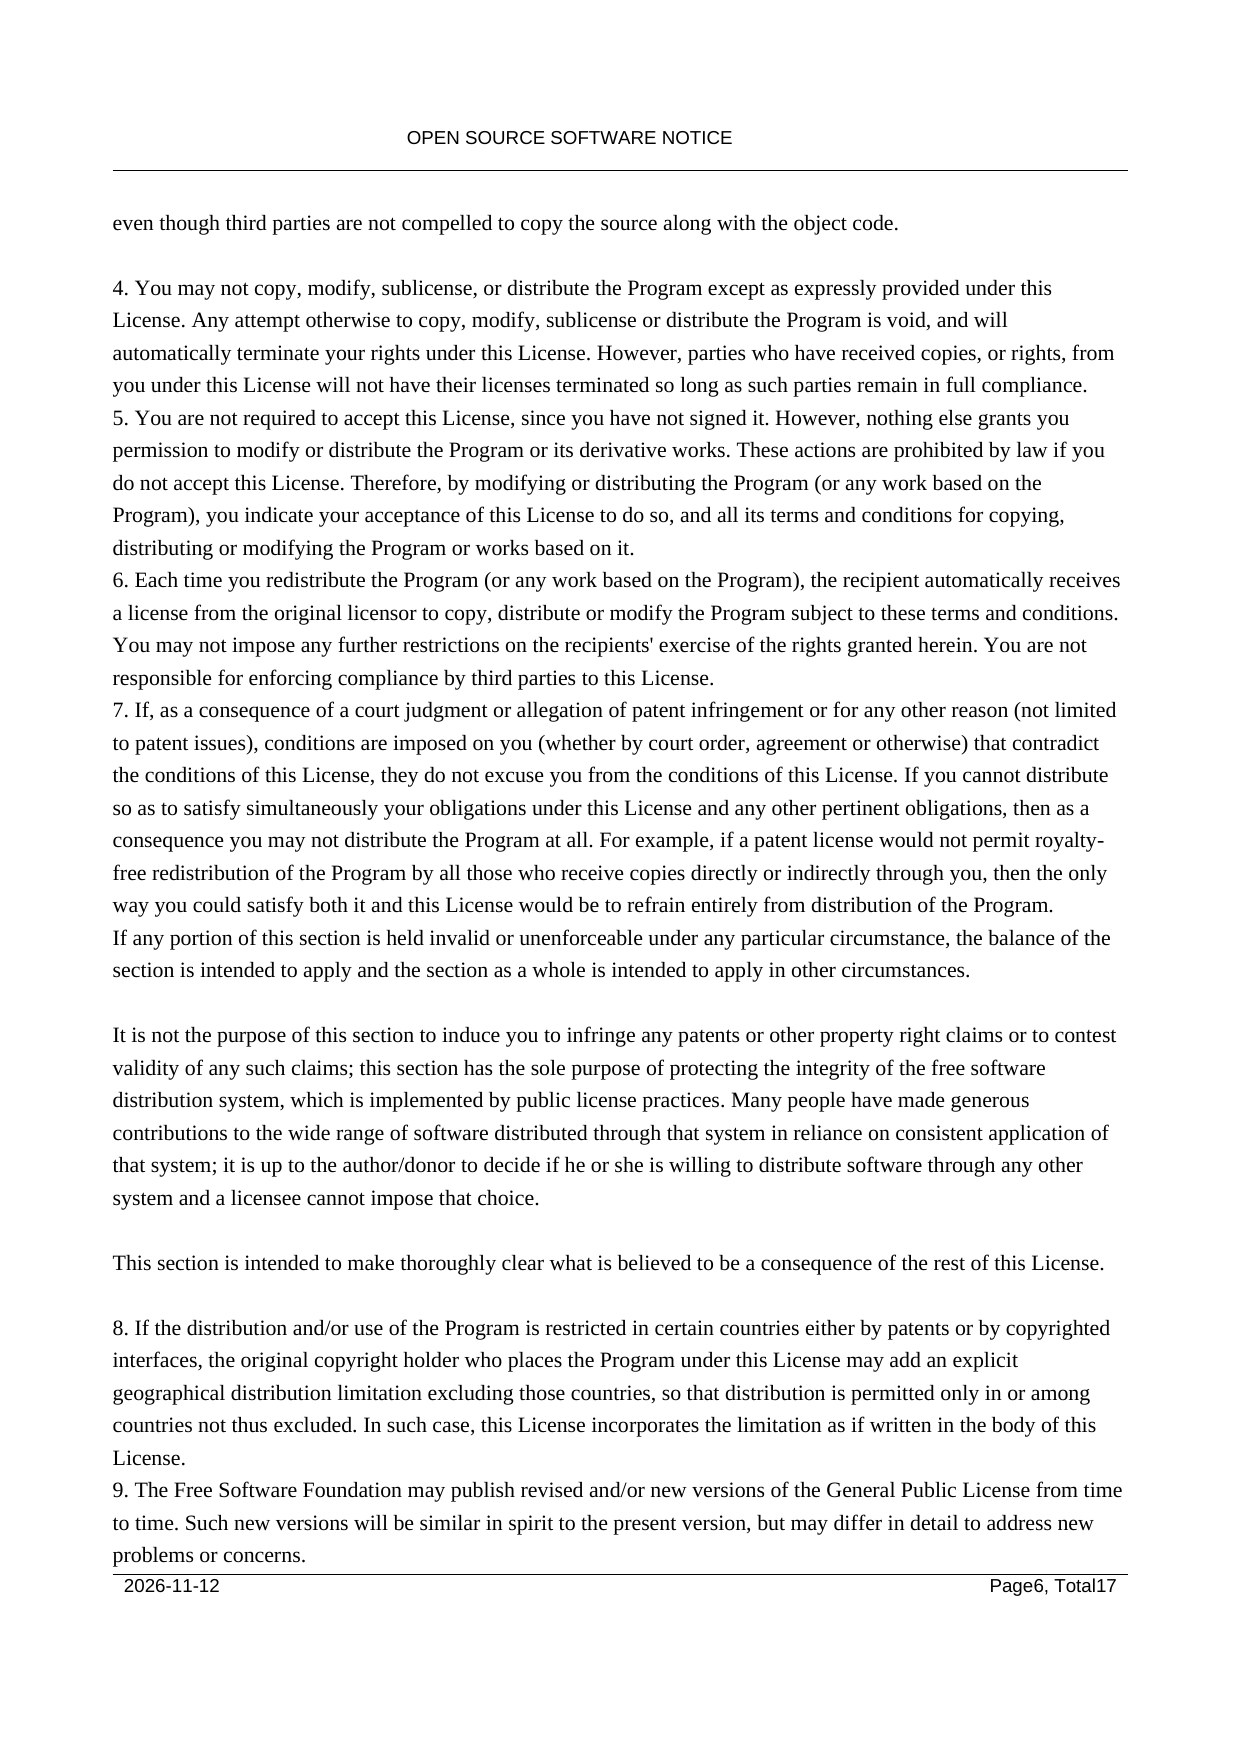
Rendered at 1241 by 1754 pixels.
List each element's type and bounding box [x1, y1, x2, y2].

text [112, 206, 1128, 1571]
